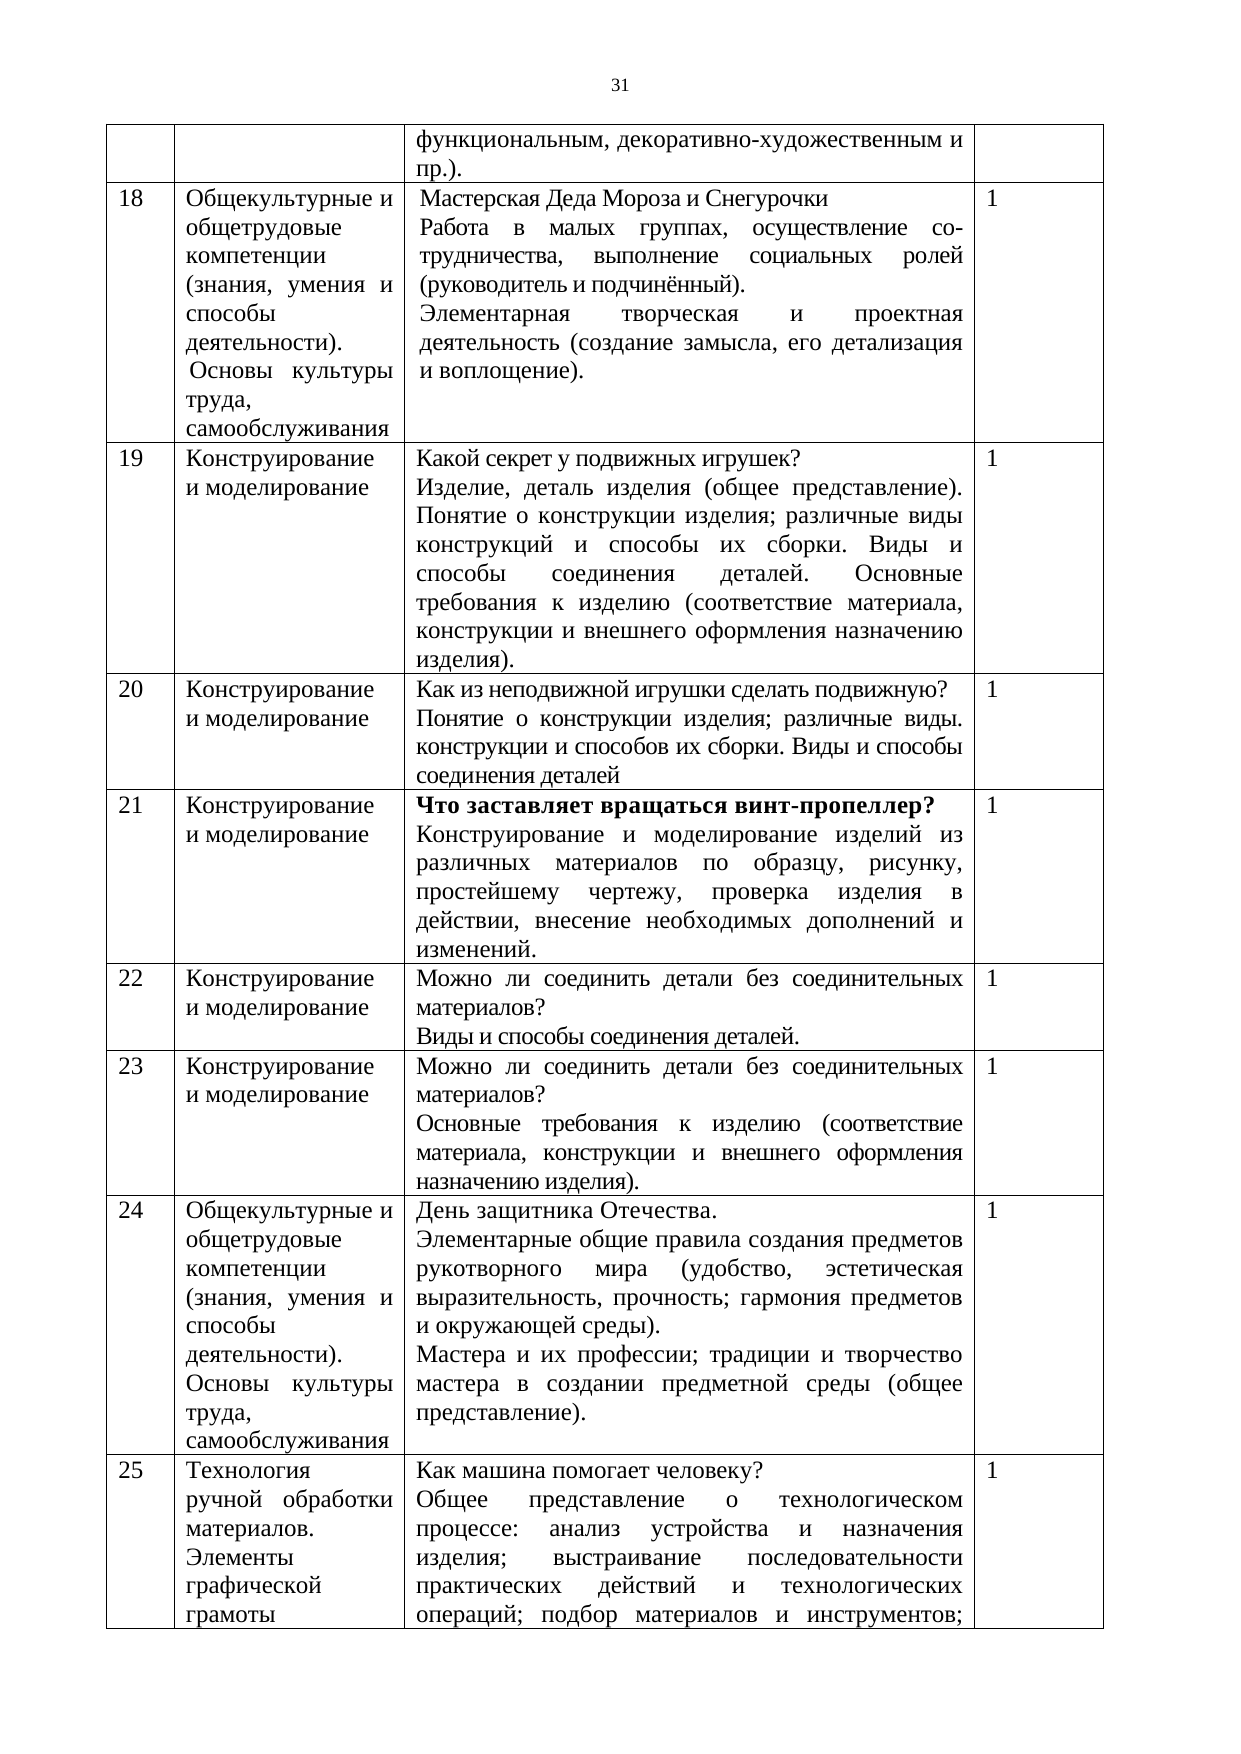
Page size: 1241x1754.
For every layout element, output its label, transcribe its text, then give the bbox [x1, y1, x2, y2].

table_cell 1 [975, 674, 1103, 789]
table_cell 1 [975, 790, 1103, 962]
table_cell 1 [975, 125, 1103, 182]
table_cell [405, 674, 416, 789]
table_cell День защитника Отечества. Элементарные общие правила создания предметов рукотворного мира (удобство, эстетическая выразительность, прочность; гармония предметов и окружающей среды). Мастера и их профессии; традиции и творчество мастера в создании предметной среды (общее представление). [405, 1196, 974, 1454]
table_cell 25 [107, 1455, 174, 1628]
table_cell 17 [107, 125, 174, 182]
table_cell 1 [975, 1051, 1103, 1194]
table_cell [405, 1455, 974, 1628]
table_cell Можно ли соединить детали без соединительных материалов? Основные требования к изделию (соответствие материала, конструкции и внешнего оформления назначению изделия). [405, 1051, 974, 1194]
table_cell Какой секрет у подвижных игрушек? Изделие, деталь изделия (общее представление). Понятие о конструкции изделия; различные виды конструкций и способы их сборки. Виды и способы соединения деталей. Основные требования к изделию (соответствие материала, конструкции и внешнего оформления назначению изделия). [405, 443, 974, 673]
table_cell Конструирование и моделирование [175, 790, 404, 962]
table_cell 22 [107, 964, 174, 1050]
table_cell 1 [975, 443, 1103, 673]
table_cell 18 [107, 183, 174, 442]
table_cell 19 [107, 443, 174, 673]
table_cell Общекультурные и общетрудовые компетенции (знания, умения и способы деятельности). Основы культуры труда, самообслуживания [175, 183, 404, 442]
table_cell 23 [107, 1051, 174, 1194]
table_cell Конструирование и моделирование [175, 443, 404, 673]
table_cell Как из неподвижной игрушки сделать подвижную? Понятие о конструкции изделия; различные виды. конструкции и способов их сборки. Виды и способы соединения деталей [620, 674, 974, 789]
table_cell 24 [107, 1196, 174, 1454]
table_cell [175, 125, 404, 182]
table_cell Что заставляет вращаться винт-пропеллер? Конструирование и моделирование изделий из различных материалов по образцу, рисунку, простейшему чертежу, проверка изделия в действии, внесение необходимых дополнений и изменений. [405, 790, 974, 962]
table_cell 1 [975, 1455, 1103, 1628]
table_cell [405, 125, 974, 182]
table_cell 1 [975, 964, 1103, 1050]
table_cell Мастерская Деда Мороза и Снегурочки Работа в малых группах, осуществление сотрудничества, выполнение социальных ролей (руководитель и подчинённый). Элементарная творческая и проектная деятельность (создание замысла, его детализация и воплощение). [405, 183, 974, 442]
table_cell Конструирование и моделирование [175, 1051, 404, 1194]
table_cell 20 [107, 674, 174, 789]
table_cell 21 [107, 790, 174, 962]
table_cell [175, 1455, 404, 1628]
table_cell Общекультурные и общетрудовые компетенции (знания, умения и способы деятельности). Основы культуры труда, самообслуживания [175, 1196, 404, 1454]
table_cell 1 [975, 183, 1103, 442]
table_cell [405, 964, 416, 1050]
table_cell 1 [975, 1196, 1103, 1454]
table_cell Можно ли соединить детали без соединительных материалов? Виды и способы соединения деталей. [545, 964, 974, 1050]
table_cell Конструирование и моделирование [175, 674, 404, 789]
